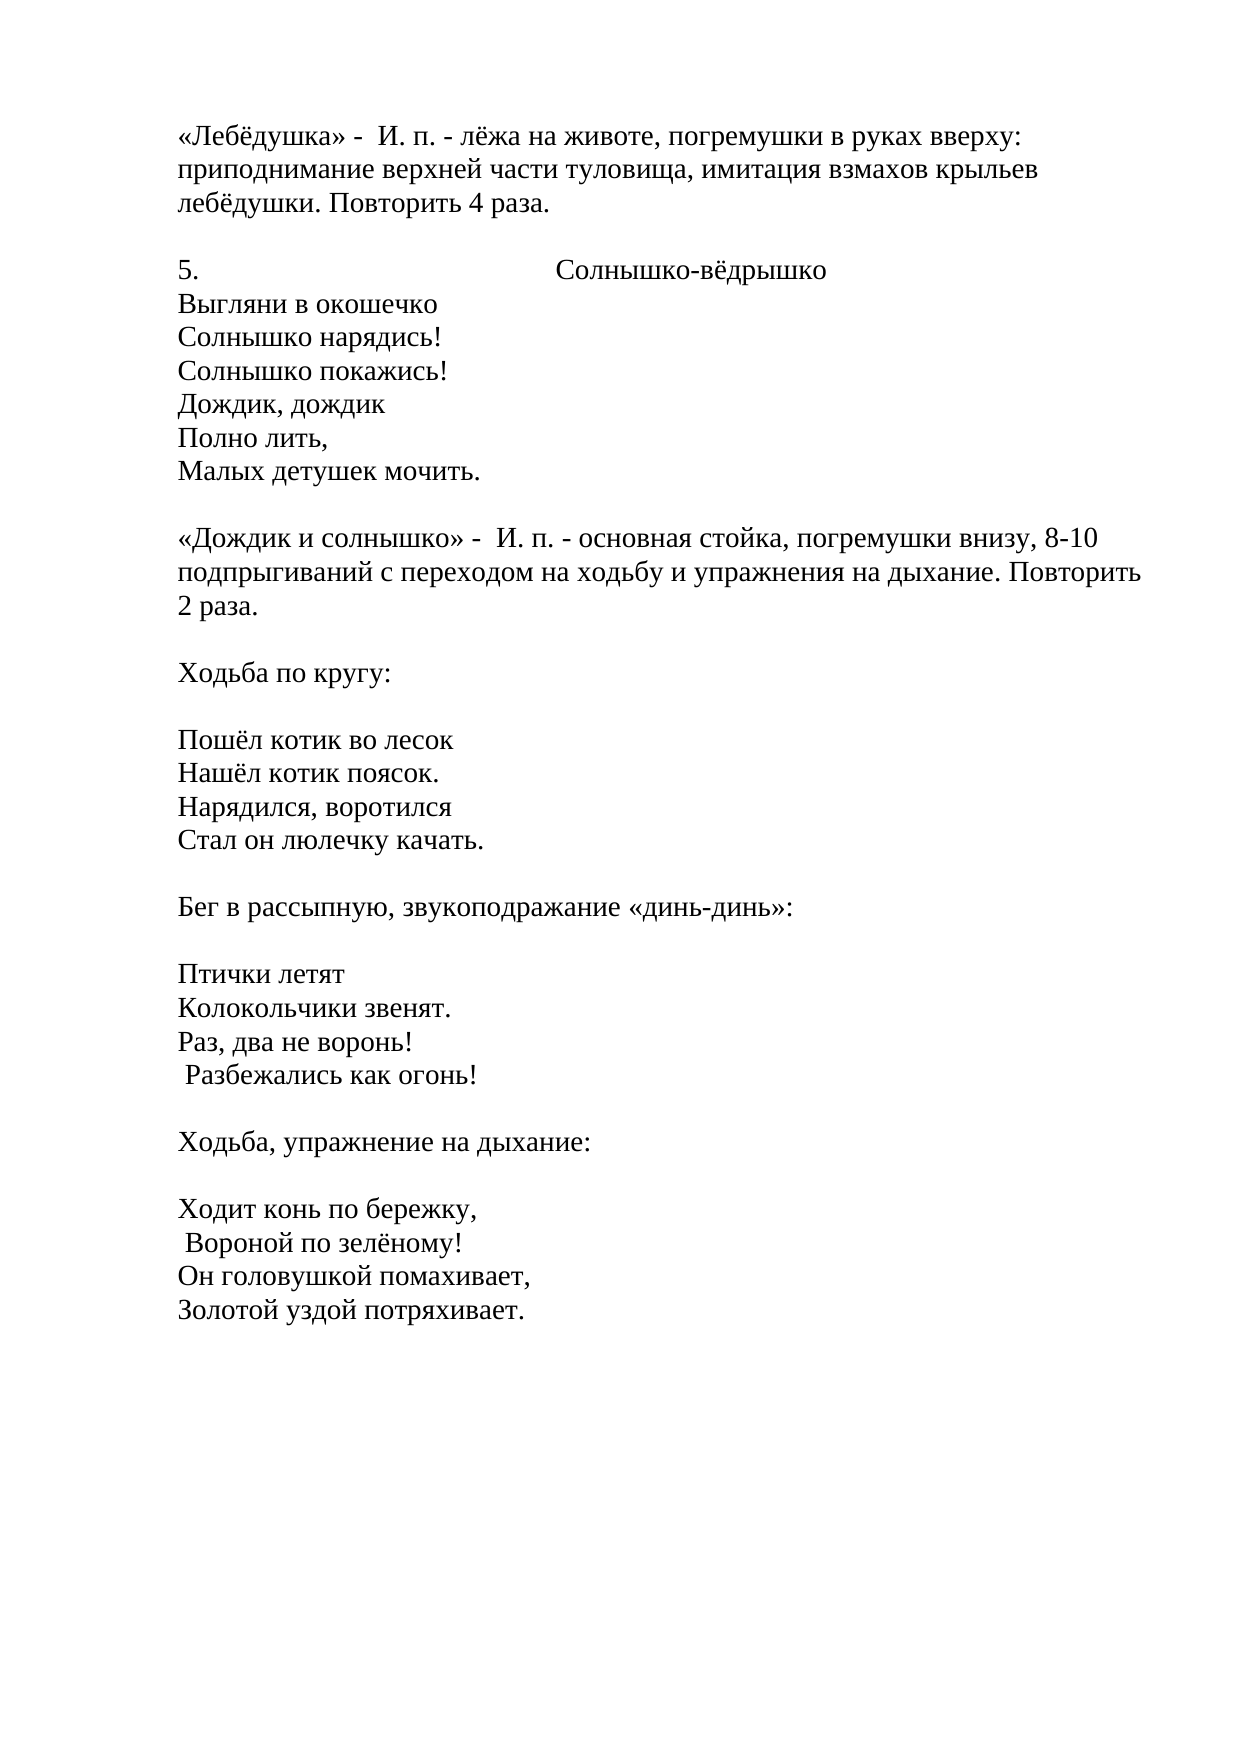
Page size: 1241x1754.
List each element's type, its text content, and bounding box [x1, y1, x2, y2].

text Птички летят [177, 957, 1152, 990]
text Раз, два не воронь! [177, 1024, 1152, 1057]
text Ходьба по кругу: [177, 655, 1152, 688]
text Дождик, дождик [177, 386, 1152, 420]
text Золотой уздой потряхивает. [177, 1292, 1152, 1326]
text Ходьба, упражнение на дыхание: [177, 1124, 1152, 1158]
text Пошёл котик во лесок [177, 722, 1152, 755]
text Бег в рассыпную, звукоподражание «динь-динь»: [177, 889, 1152, 923]
text Солнышко покажись! [177, 353, 1152, 386]
text Солнышко нарядись! [177, 319, 1152, 353]
text Вороной по зелёному! [177, 1225, 1152, 1258]
text «Дождик и солнышко» - И. п. - основная стойка, погремушки внизу, 8-10 подпрыгиваний с переходом на ходьбу и упражнения на дыхание. Повторить 2 раза. [177, 521, 1152, 621]
text «Лебёдушка» - И. п. - лёжа на животе, погремушки в руках вверху: приподнимание верхней части туловища, имитация взмахов крыльев лебёдушки. Повторить 4 раза. [177, 118, 1152, 219]
text Полно лить, [177, 420, 1152, 453]
text Разбежались как огонь! [177, 1057, 1152, 1091]
text Малых детушек мочить. [177, 453, 1152, 487]
text Выгляни в окошечко [177, 286, 1152, 319]
text Он головушкой помахивает, [177, 1258, 1152, 1292]
text Стал он люлечку качать. [177, 822, 1152, 856]
text Ходит конь по бережку, [177, 1191, 1152, 1225]
list Солнышко-вёдрышко [177, 252, 1152, 286]
text Нашёл котик поясок. [177, 755, 1152, 789]
text Колокольчики звенят. [177, 990, 1152, 1024]
text Нарядился, воротился [177, 789, 1152, 822]
